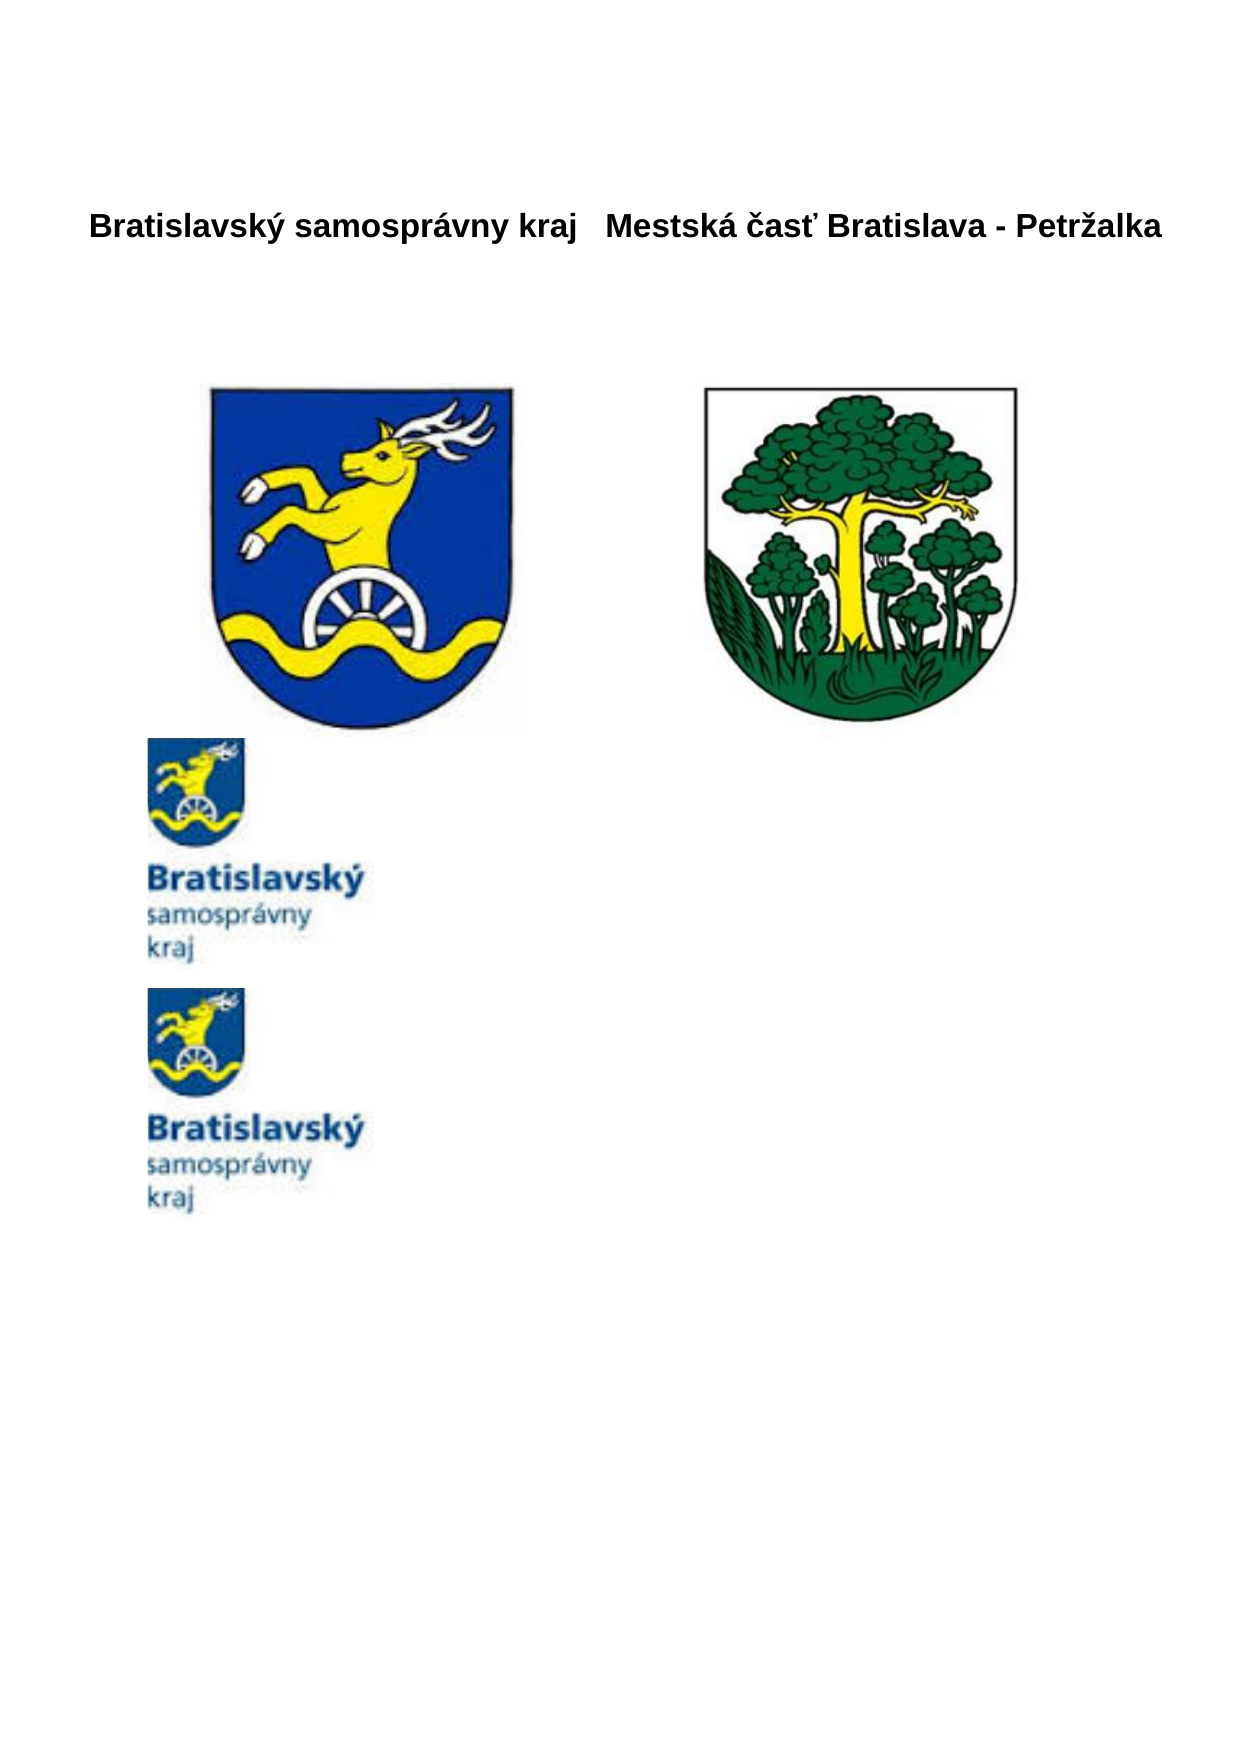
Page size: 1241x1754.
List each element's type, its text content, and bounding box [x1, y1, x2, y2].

picture [199, 383, 526, 737]
text Bratislavský samosprávny kraj Mestská časť Bratislava - Petržalka [88, 206, 1167, 244]
picture [681, 372, 1044, 737]
picture [147, 738, 478, 970]
picture [147, 988, 478, 1220]
